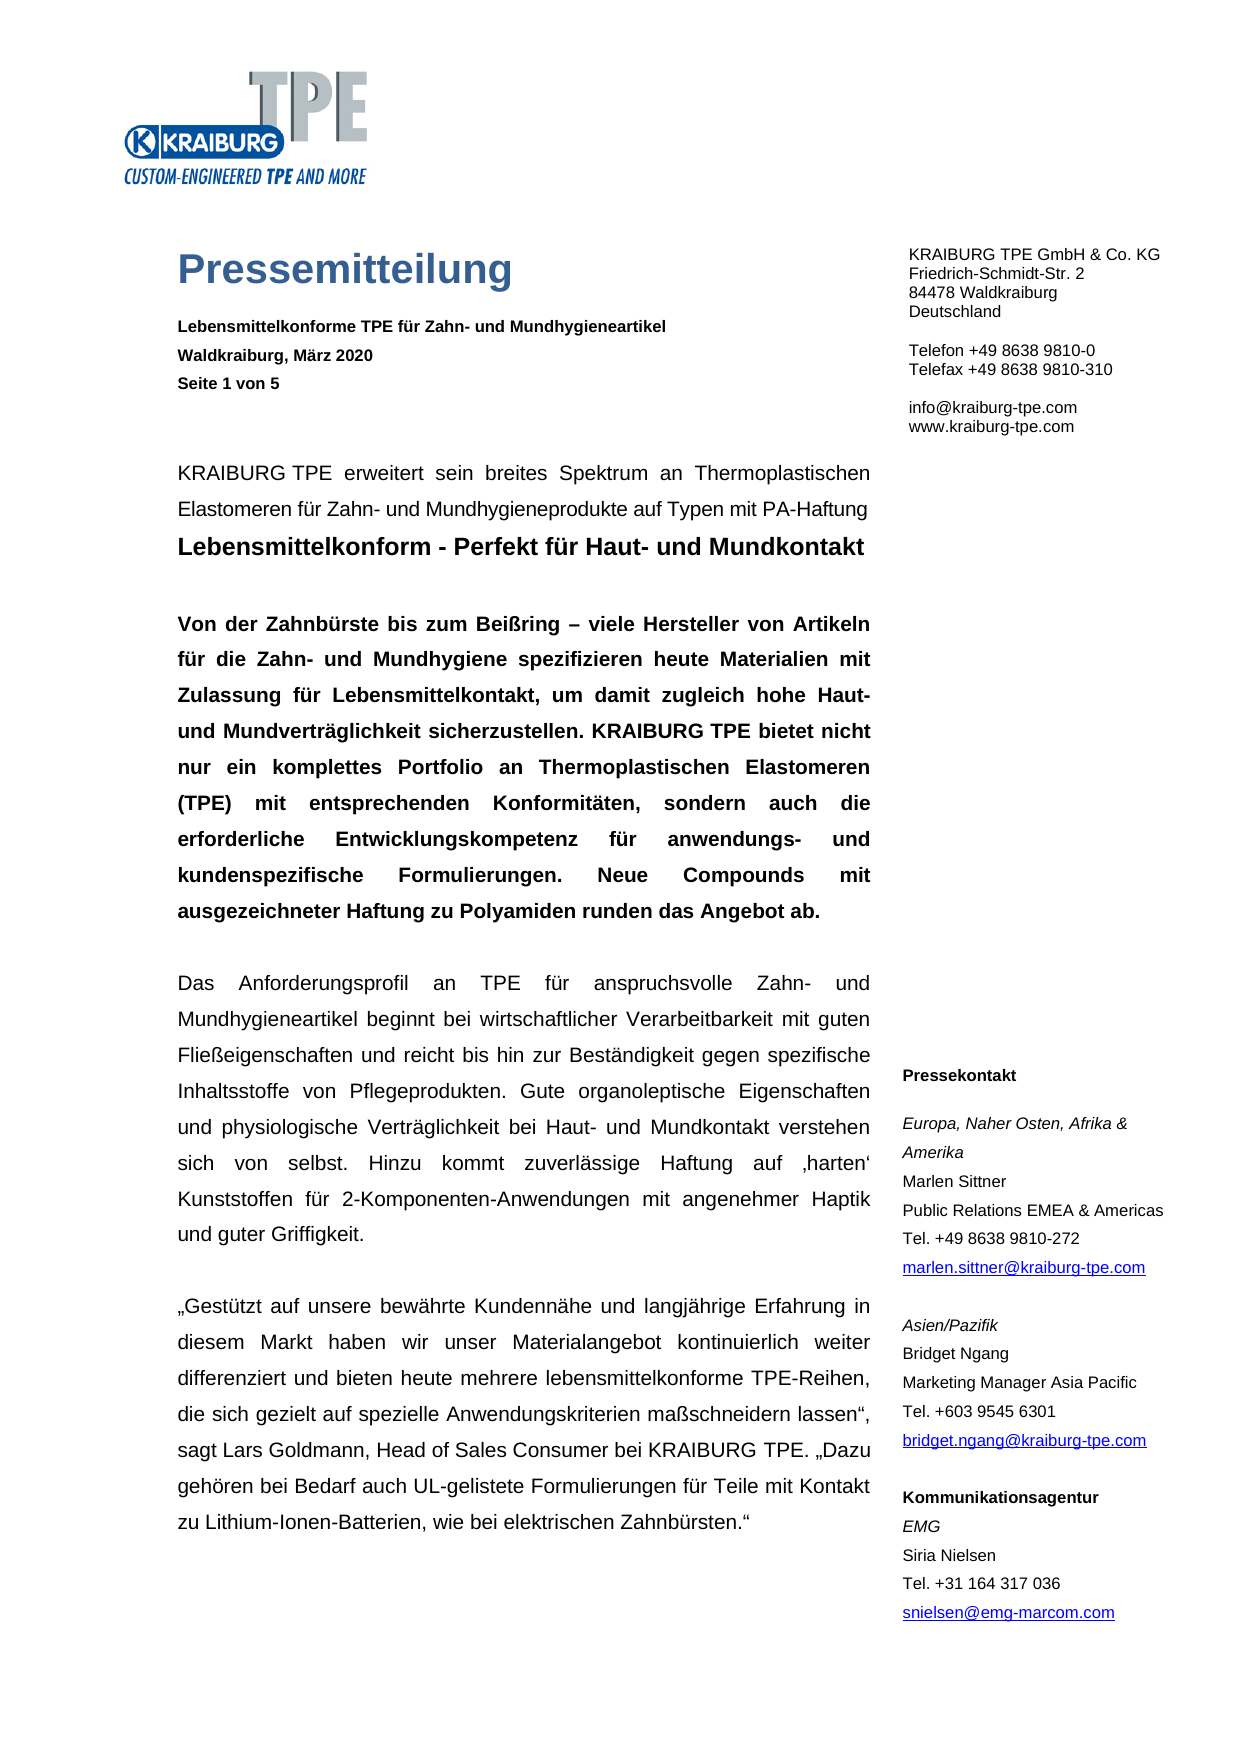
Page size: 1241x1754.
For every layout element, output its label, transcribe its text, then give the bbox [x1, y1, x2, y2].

text „Gestützt auf unsere bewährte Kundennähe und langjährige Erfahrung in diesem Markt haben wir unser Materialangebot kontinuierlich weiter differenziert und bieten heute mehrere lebensmittelkonforme TPE-Reihen, die sich gezielt auf spezielle Anwendungskriterien maßschneidern lassen“, sagt Lars Goldmann, Head of Sales Consumer bei KRAIBURG TPE. „Dazu gehören bei Bedarf auch UL-gelistete Formulierungen für Teile mit Kontakt zu Lithium-Ionen-Batterien, wie bei elektrischen Zahnbürsten.“ [177, 1294, 871, 1534]
text Lebensmittelkonform - Perfekt für Haut- und Mundkontakt [177, 532, 871, 561]
text KRAIBURG TPE erweitert sein breites Spektrum an Thermoplastischen Elastomeren für Zahn- und Mundhygieneprodukte auf Typen mit PA-Haftung [177, 460, 871, 520]
text Das Anforderungsprofil an TPE für anspruchsvolle Zahn- und Mundhygieneartikel beginnt bei wirtschaftlicher Verarbeitbarkeit mit guten Fließeigenschaften und reicht bis hin zur Beständigkeit gegen spezifische Inhaltsstoffe von Pflegeprodukten. Gute organoleptische Eigenschaften und physiologische Verträglichkeit bei Haut- und Mundkontakt verstehen sich von selbst. Hinzu kommt zuverlässige Haftung auf ‚harten‘ Kunststoffen für 2-Komponenten-Anwendungen mit angenehmer Haptik und guter Griffigkeit. [177, 971, 871, 1246]
picture [112, 55, 379, 200]
text Von der Zahnbürste bis zum Beißring – viele Hersteller von Artikeln für die Zahn- und Mundhygiene spezifizieren heute Materialien mit Zulassung für Lebensmittelkontakt, um damit zugleich hohe Haut- und Mundverträglichkeit sicherzustellen. KRAIBURG TPE bietet nicht nur ein komplettes Portfolio an Thermoplastischen Elastomeren (TPE) mit entsprechenden Konformitäten, sondern auch die erforderliche Entwicklungskompetenz für anwendungs- und kundenspezifische Formulierungen. Neue Compounds mit ausgezeichneter Haftung zu Polyamiden runden das Angebot ab. [177, 611, 871, 923]
